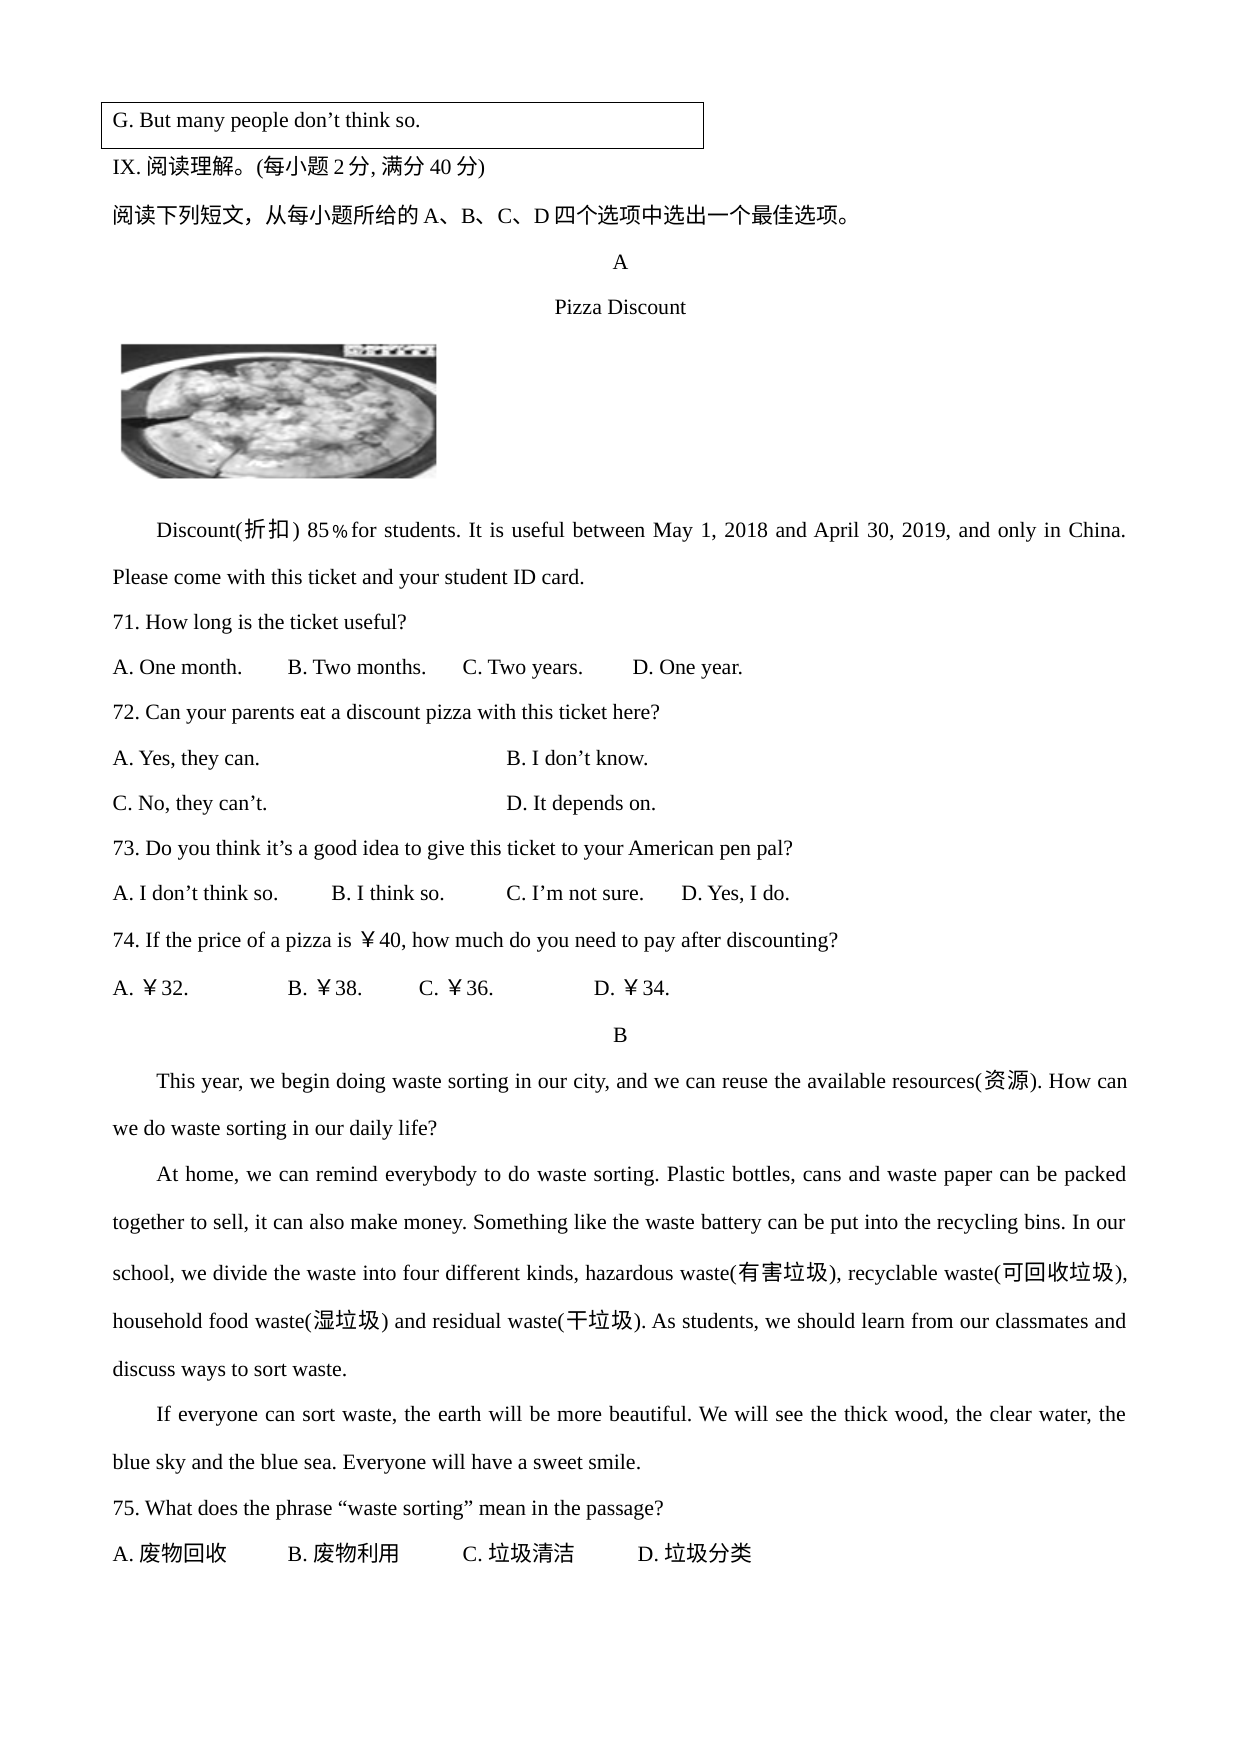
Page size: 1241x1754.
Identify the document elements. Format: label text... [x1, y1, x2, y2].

text A. ￥32. B. ￥38. C. ￥36. D. ￥34. [112, 969, 1128, 1002]
text This year, we begin doing waste sorting in our city, and we can reuse the available resources(资源). How can we do waste sorting in our daily life? [112, 1063, 1128, 1144]
text B [112, 1018, 1128, 1050]
text A. I don’t think so. B. I think so. C. I’m not sure. D. Yes, I do. [112, 876, 1128, 909]
text 72. Can your parents eat a discount pizza with this ticket here? [112, 696, 1128, 728]
text Pizza Discount [112, 291, 1128, 323]
text At home, we can remind everybody to do waste sorting. Plastic bottles, cans and waste paper can be packed together to sell, it can also make money. Something like the waste battery can be put into the recycling bins. In our school, we divide the waste into four different kinds, hazardous waste(有害垃圾), recyclable waste(可回收垃圾), household food waste(湿垃圾) and residual waste(干垃圾). As students, we should learn from our classmates and discuss ways to sort waste. [112, 1157, 1128, 1384]
text C. No, they can’t. D. It depends on. [112, 786, 1128, 818]
text A. Yes, they can. B. I don’t know. [112, 741, 1128, 773]
text 73. Do you think it’s a good idea to give this ticket to your American pen pal? [112, 831, 1128, 863]
text 阅读下列短文，从每小题所给的A、B、C、D四个选项中选出一个最佳选项。 [112, 197, 1128, 230]
text If everyone can sort waste, the earth will be more beautiful. We will see the thick wood, the clear water, the blue sky and the blue sea. Everyone will have a sweet smile. [112, 1397, 1128, 1478]
text A. 废物回收 B. 废物利用 C. 垃圾清洁 D. 垃圾分类 [112, 1536, 1128, 1568]
text 71. How long is the ticket useful? [112, 606, 1128, 638]
text 75. What does the phrase “waste sorting” mean in the passage? [112, 1491, 1128, 1523]
text IX. 阅读理解。(每小题2分, 满分40分) [112, 149, 1128, 181]
text A [112, 246, 1128, 278]
text 74. If the price of a pizza is ￥40, how much do you need to pay after discounting? [112, 921, 1128, 954]
text A. One month. B. Two months. C. Two years. D. One year. [112, 651, 1128, 683]
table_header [102, 103, 703, 148]
picture [112, 335, 446, 485]
text Discount(折扣) 85﹪for students. It is useful between May 1, 2018 and April 30, 2019, and only in China. Please come with this ticket and your student ID card. [112, 512, 1128, 593]
